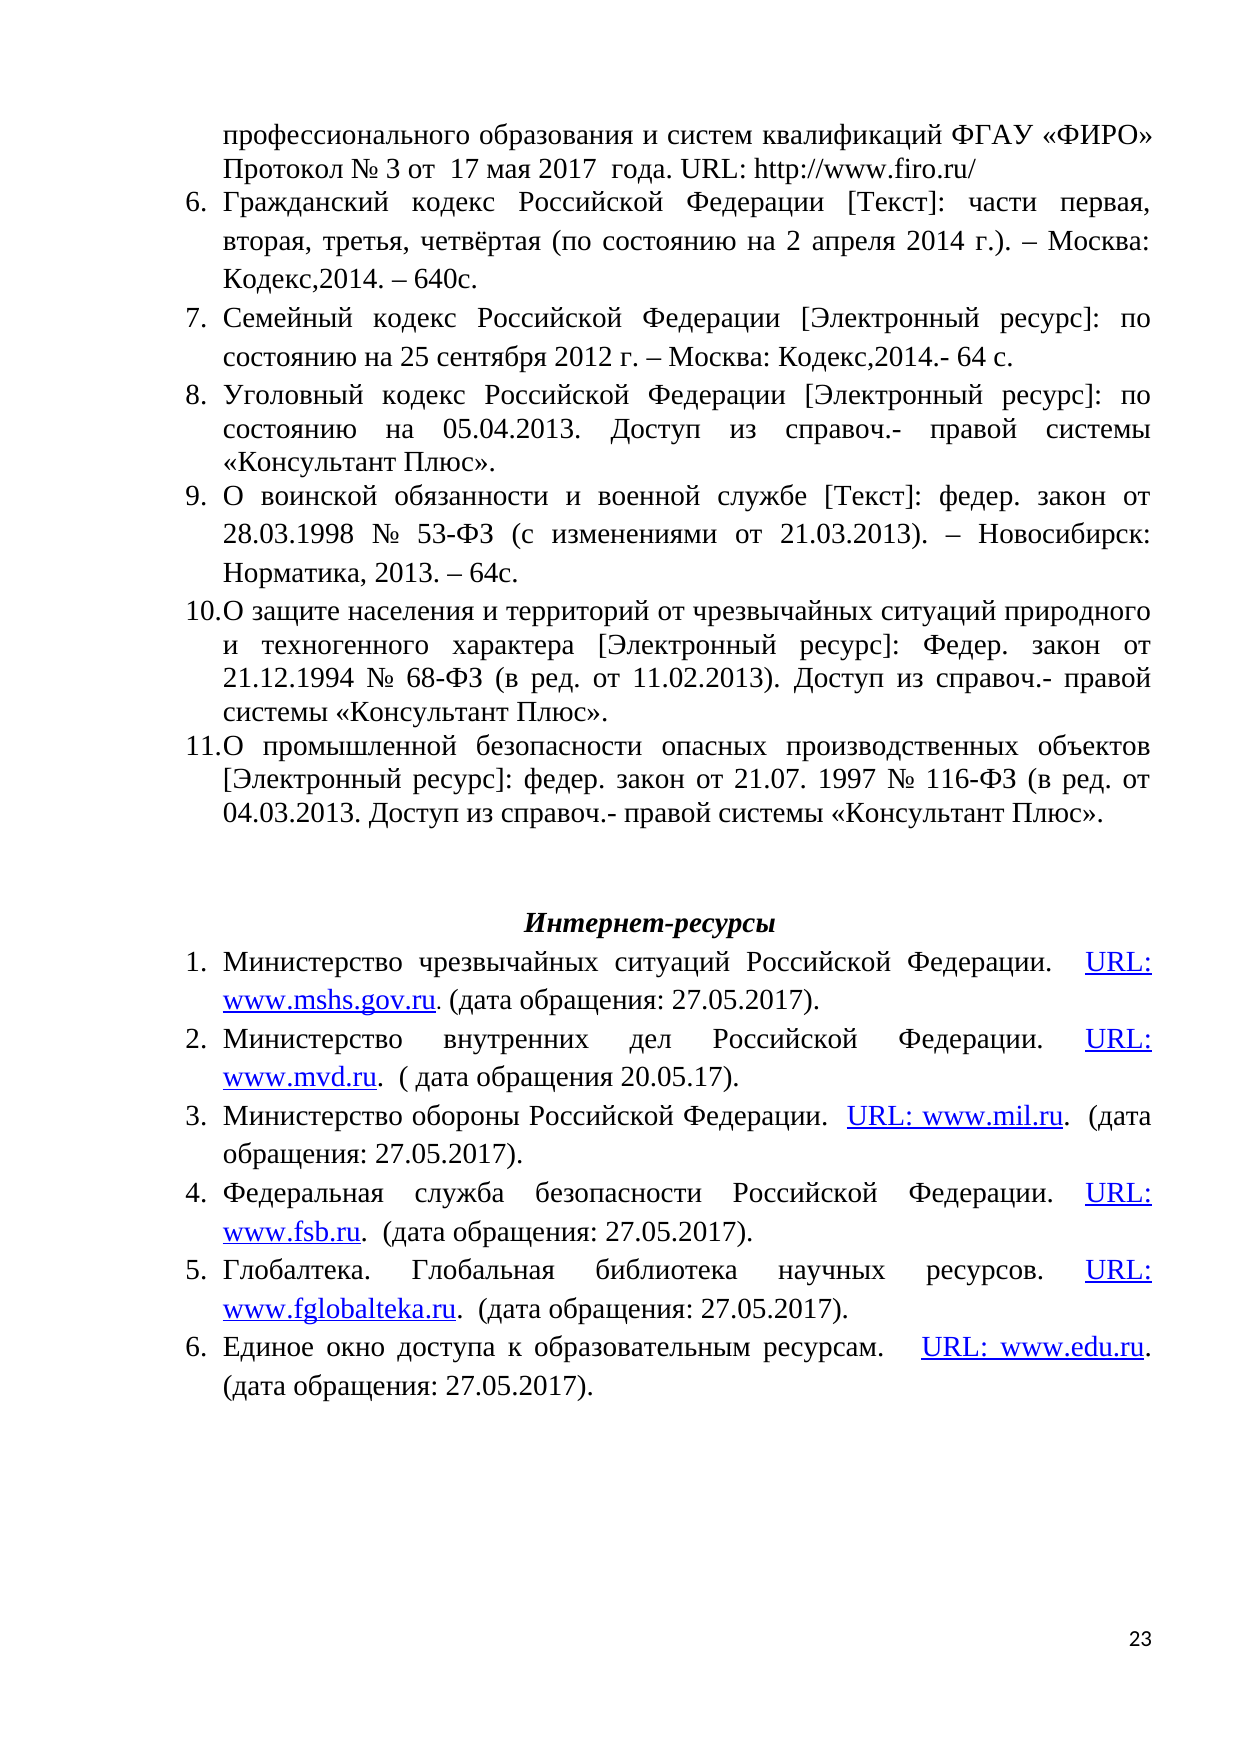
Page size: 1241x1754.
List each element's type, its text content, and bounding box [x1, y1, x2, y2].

text Интернет-ресурсы [148, 905, 1152, 939]
list Гражданский кодекс Российской Федерации [Текст]: части первая, вторая, третья, четвёртая (по состоянию на 2 апреля 2014 г.). – Москва: Кодекс,2014. – 640с. [185, 184, 1152, 295]
list О промышленной безопасности опасных производственных объектов [Электронный ресурс]: федер. закон от 21.07. 1997 № 116-ФЗ (в ред. от 04.03.2013. Доступ из справоч.- правой системы «Консультант Плюс». [185, 728, 1152, 828]
list Глобалтека. Глобальная библиотека научных ресурсов. URL: www.fglobalteka.ru. (дата обращения: 27.05.2017). [185, 1252, 1152, 1324]
list Федеральная служба безопасности Российской Федерации. URL: www.fsb.ru. (дата обращения: 27.05.2017). [185, 1175, 1152, 1247]
list Семейный кодекс Российской Федерации [Электронный ресурс]: по состоянию на 25 сентября 2012 г. – Москва: Кодекс,2014.- 64 с. [185, 300, 1152, 372]
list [185, 118, 1153, 184]
list О воинской обязанности и военной службе [Текст]: федер. закон от 28.03.1998 № 53-ФЗ (с изменениями от 21.03.2013). – Новосибирск: Норматика, 2013. – 64с. [185, 478, 1152, 588]
list Министерство внутренних дел Российской Федерации. URL: www.mvd.ru. ( дата обращения 20.05.17). [185, 1021, 1152, 1093]
list Уголовный кодекс Российской Федерации [Электронный ресурс]: по состоянию на 05.04.2013. Доступ из справоч.- правой системы «Консультант Плюс». [185, 377, 1152, 478]
list Министерство обороны Российской Федерации. URL: www.mil.ru. (дата обращения: 27.05.2017). [185, 1098, 1152, 1170]
list Единое окно доступа к образовательным ресурсам. URL: www.еdu.ru. (дата обращения: 27.05.2017). [185, 1329, 1152, 1401]
list О защите населения и территорий от чрезвычайных ситуаций природного и техногенного характера [Электронный ресурс]: Федер. закон от 21.12.1994 № 68-ФЗ (в ред. от 11.02.2013). Доступ из справоч.- правой системы «Консультант Плюс». [185, 593, 1152, 728]
list Министерство чрезвычайных ситуаций Российской Федерации. URL: www.mshs.gov.ru. (дата обращения: 27.05.2017). [185, 944, 1152, 1016]
